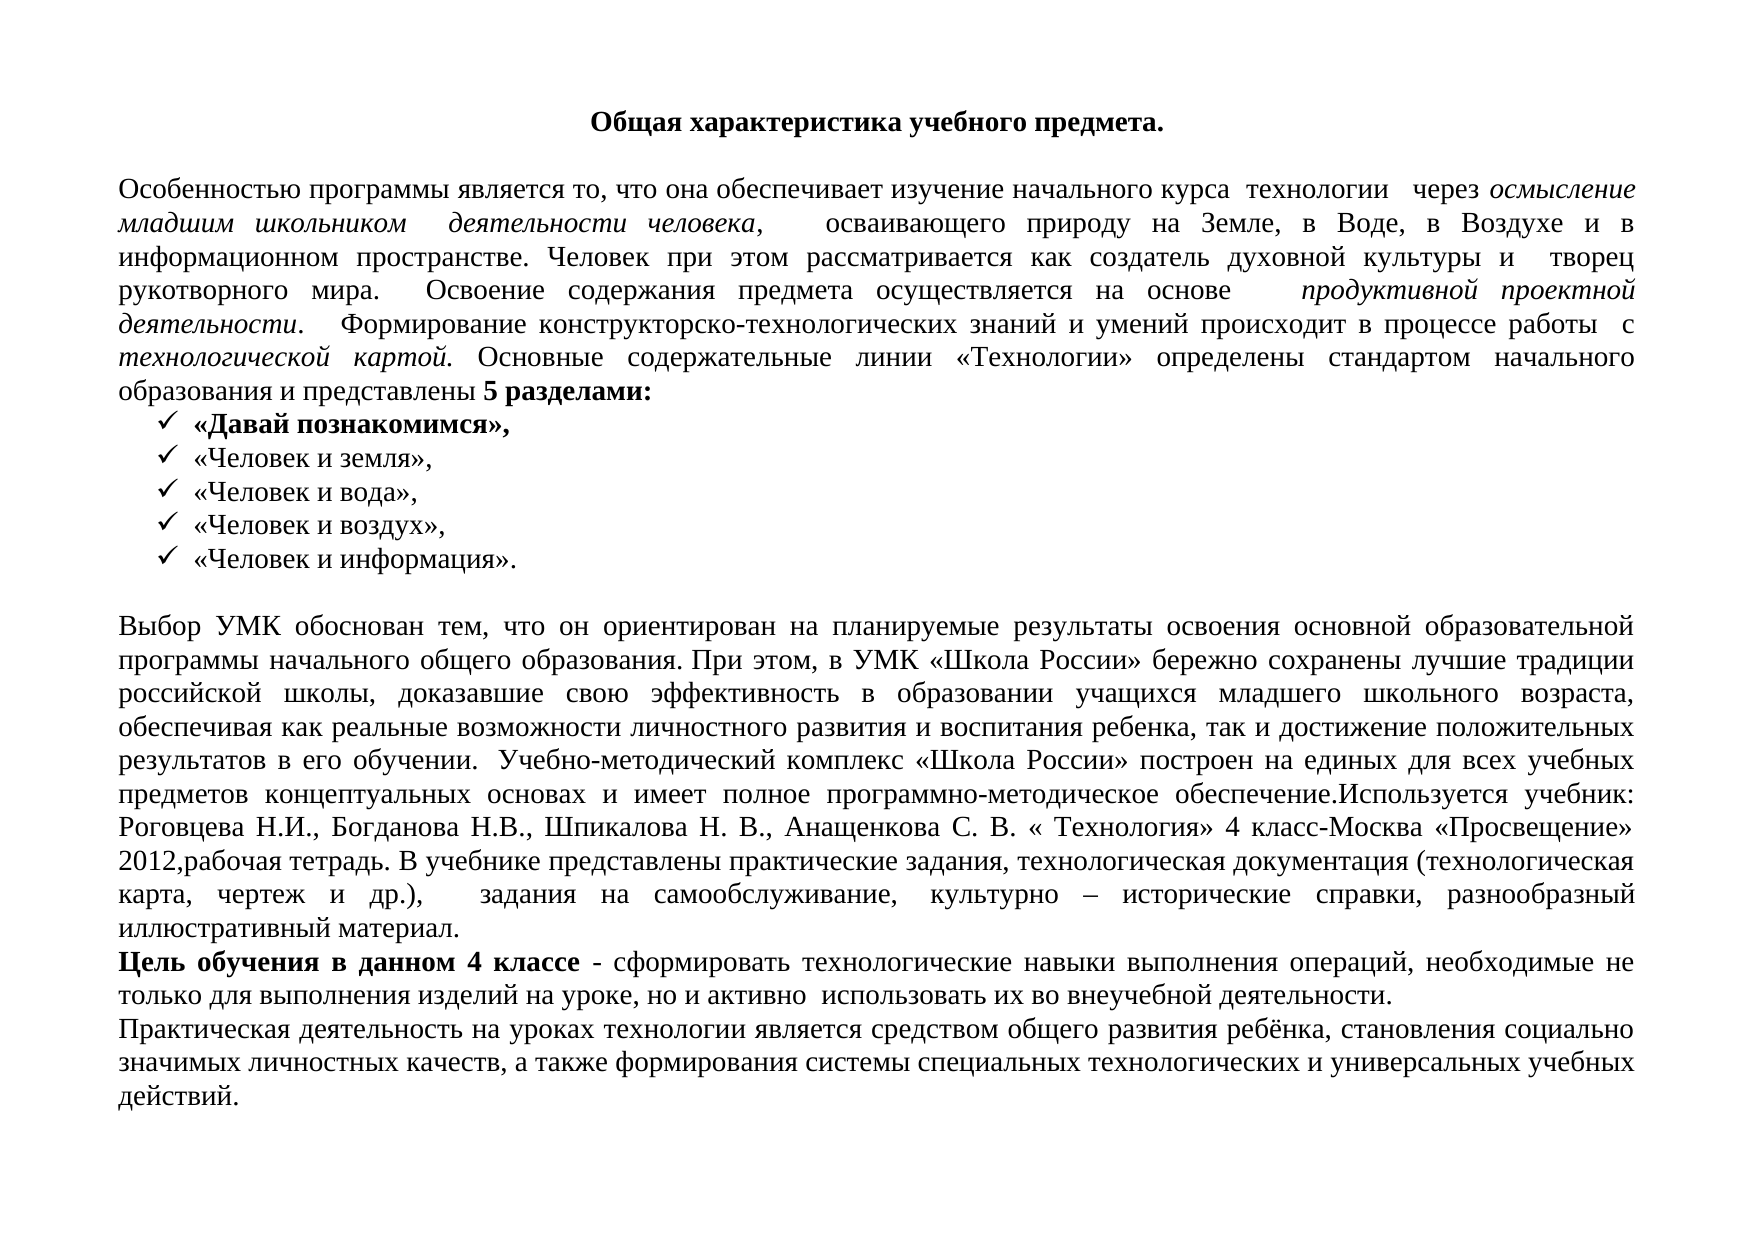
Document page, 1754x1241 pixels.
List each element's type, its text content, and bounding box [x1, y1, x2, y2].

text Особенностью программы является то, что она обеспечивает изучение начального курса технологии через осмысление младшим школьником деятельности человека, осваивающего природу на Земле, в Воде, в Воздухе и в информационном пространстве. Человек при этом рассматривается как создатель духовной культуры и творец рукотворного мира. Освоение содержания предмета осуществляется на основе продуктивной проектной деятельности. Формирование конструкторско-технологических знаний и умений происходит в процессе работы с технологической картой. Основные содержательные линии «Технологии» определены стандартом начального образования и представлены 5 разделами: [118, 172, 1636, 406]
list «Человек и информация». [156, 541, 1636, 575]
text Практическая деятельность на уроках технологии является средством общего развития ребёнка, становления социально значимых личностных качеств, а также формирования системы специальных технологических и универсальных учебных действий. [118, 1011, 1636, 1111]
list «Человек и земля», [156, 440, 1636, 474]
text Выбор УМК обоснован тем, что он ориентирован на планируемые результаты освоения основной образовательной программы начального общего образования. При этом, в УМК «Школа России» бережно сохранены лучшие традиции российской школы, доказавшие свою эффективность в образовании учащихся младшего школьного возраста, обеспечивая как реальные возможности личностного развития и воспитания ребенка, так и достижение положительных результатов в его обучении. Учебно-методический комплекс «Школа России» построен на единых для всех учебных предметов концептуальных основах и имеет полное программно-методическое обеспечение.Используется учебник: Роговцева Н.И., Богданова Н.В., Шпикалова Н. В., Анащенкова С. В. « Технология» 4 класс-Москва «Просвещение» 2012,рабочая тетрадь. В учебнике представлены практические задания, технологическая документация (технологическая карта, чертеж и др.), задания на самообслуживание, культурно – исторические справки, разнообразный иллюстративный материал. [118, 608, 1636, 944]
text Цель обучения в данном 4 классе - сформировать технологические навыки выполнения операций, необходимые не только для выполнения изделий на уроке, но и активно использовать их во внеучебной деятельности. [118, 944, 1636, 1011]
list «Давай познакомимся», [156, 406, 1636, 440]
text Общая характеристика учебного предмета. [118, 104, 1636, 138]
list «Человек и вода», [156, 474, 1636, 507]
list «Человек и воздух», [156, 507, 1636, 541]
